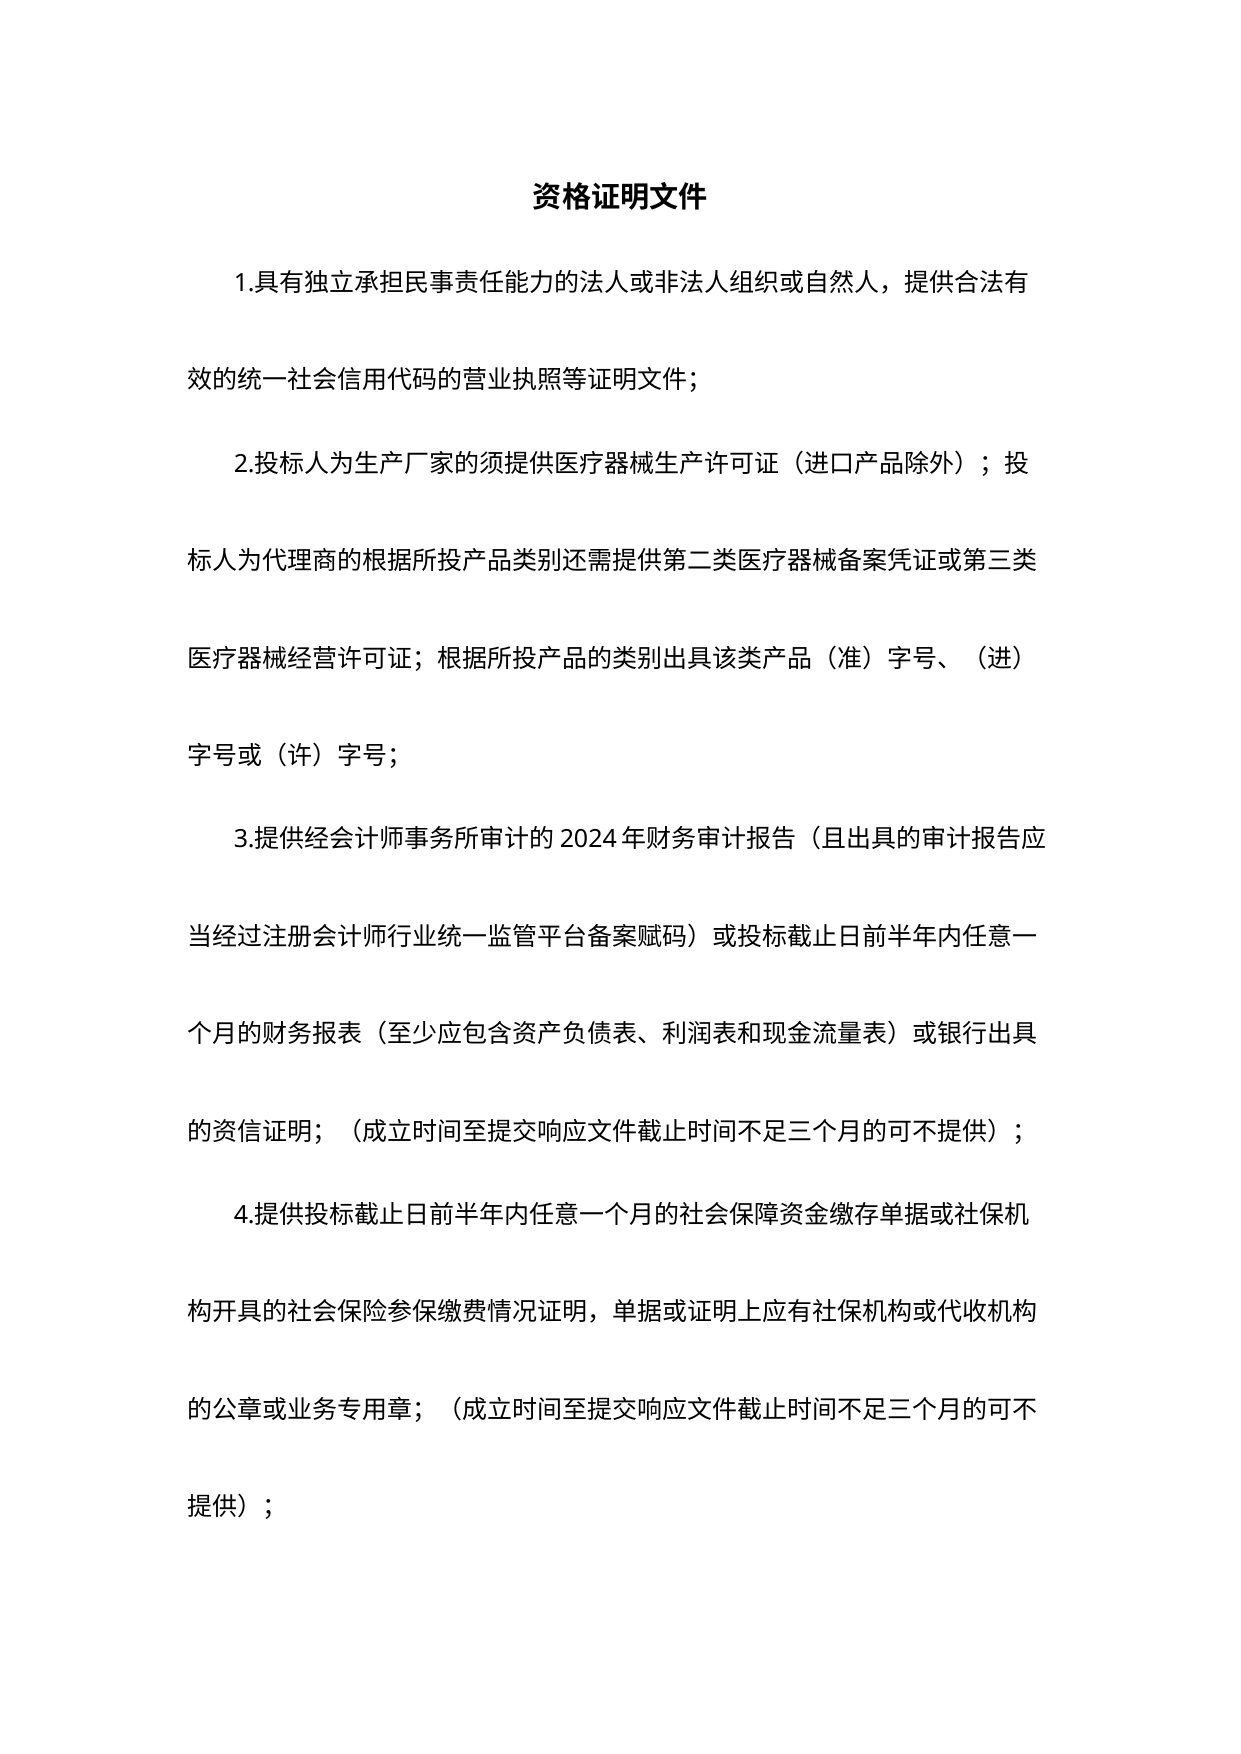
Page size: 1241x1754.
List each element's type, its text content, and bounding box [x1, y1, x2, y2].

text 3.提供经会计师事务所审计的2024年财务审计报告（且出具的审计报告应当经过注册会计师行业统一监管平台备案赋码）或投标截止日前半年内任意一个月的财务报表（至少应包含资产负债表、利润表和现金流量表）或银行出具的资信证明；（成立时间至提交响应文件截止时间不足三个月的可不提供）； [187, 804, 1053, 1162]
text 4.提供投标截止日前半年内任意一个月的社会保障资金缴存单据或社保机构开具的社会保险参保缴费情况证明，单据或证明上应有社保机构或代收机构的公章或业务专用章；（成立时间至提交响应文件截止时间不足三个月的可不提供）； [187, 1180, 1053, 1537]
text 1.具有独立承担民事责任能力的法人或非法人组织或自然人，提供合法有效的统一社会信用代码的营业执照等证明文件； [187, 248, 1053, 411]
text 2.投标人为生产厂家的须提供医疗器械生产许可证（进口产品除外）；投标人为代理商的根据所投产品类别还需提供第二类医疗器械备案凭证或第三类医疗器械经营许可证；根据所投产品的类别出具该类产品（准）字号、（进）字号或（许）字号； [187, 429, 1053, 786]
text 资格证明文件 [187, 162, 1053, 227]
